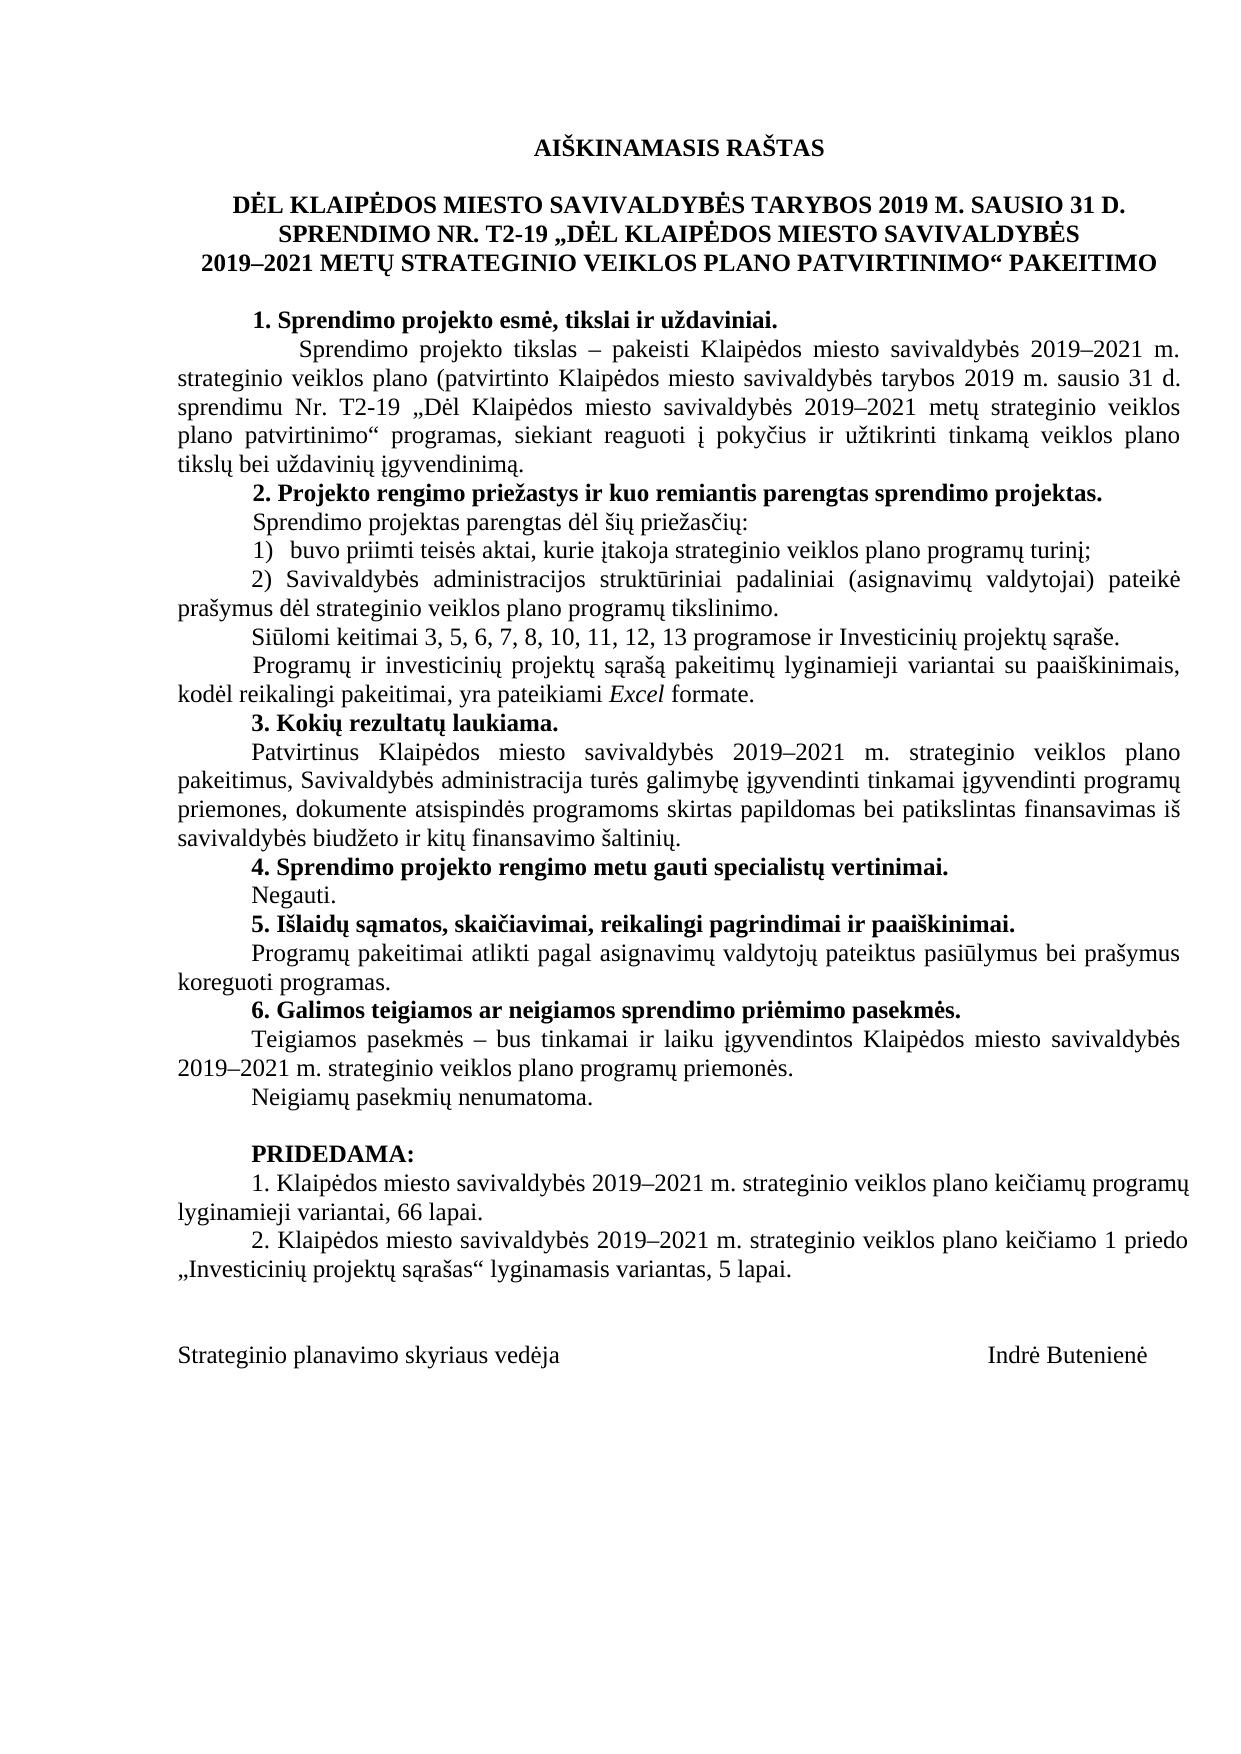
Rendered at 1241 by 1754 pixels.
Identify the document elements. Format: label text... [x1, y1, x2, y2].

text 1. Sprendimo projekto esmė, tikslai ir uždaviniai. [177, 305, 1181, 334]
text Negauti. [177, 880, 1181, 909]
text Patvirtinus Klaipėdos miesto savivaldybės 2019–2021 m. strateginio veiklos plano pakeitimus, Savivaldybės administracija turės galimybę įgyvendinti tinkamai įgyvendinti programų priemones, dokumente atsispindės programoms skirtas papildomas bei patikslintas finansavimas iš savivaldybės biudžeto ir kitų finansavimo šaltinių. [177, 737, 1181, 852]
text PRIDEDAMA: [177, 1139, 1190, 1168]
text Programų pakeitimai atlikti pagal asignavimų valdytojų pateiktus pasiūlymus bei prašymus koreguoti programas. [177, 938, 1181, 995]
subtitle 6. Galimos teigiamos ar neigiamos sprendimo priėmimo pasekmės. [177, 995, 1181, 1024]
text 3. Kokių rezultatų laukiama. [177, 708, 1181, 737]
text DĖL KLAIPĖDOS MIESTO SAVIVALDYBĖS TARYBOS 2019 M. SAUSIO 31 D. SPRENDIMO NR. T2-19 „DĖL KLAIPĖDOS MIESTO SAVIVALDYBĖS [177, 190, 1181, 248]
text 1. Klaipėdos miesto savivaldybės 2019–2021 m. strateginio veiklos plano keičiamų programų lyginamieji variantai, 66 lapai. [177, 1168, 1190, 1225]
text 2. Klaipėdos miesto savivaldybės 2019–2021 m. strateginio veiklos plano keičiamo 1 priedo „Investicinių projektų sąrašas“ lyginamasis variantas, 5 lapai. [177, 1225, 1190, 1283]
subtitle 4. Sprendimo projekto rengimo metu gauti specialistų vertinimai. [177, 852, 1181, 880]
list Programų ir investicinių projektų sąrašą pakeitimų lyginamieji variantai su paaiškinimais, kodėl reikalingi pakeitimai, yra pateikiami Excel formate. [177, 650, 1181, 708]
text 2. Projekto rengimo priežastys ir kuo remiantis parengtas sprendimo projektas. [177, 478, 1181, 507]
subtitle 5. Išlaidų sąmatos, skaičiavimai, reikalingi pagrindimai ir paaiškinimai. [177, 909, 1181, 938]
text Neigiamų pasekmių nenumatoma. [177, 1082, 1181, 1110]
text 2019–2021 METŲ STRATEGINIO VEIKLOS PLANO PATVIRTINIMO“ PAKEITIMO [177, 248, 1181, 277]
list Siūlomi keitimai 3, 5, 6, 7, 8, 10, 11, 12, 13 programose ir Investicinių projektų sąraše. [177, 622, 1181, 650]
text Teigiamos pasekmės – bus tinkamai ir laiku įgyvendintos Klaipėdos miesto savivaldybės 2019–2021 m. strateginio veiklos plano programų priemonės. [177, 1024, 1181, 1082]
list 2) Savivaldybės administracijos struktūriniai padaliniai (asignavimų valdytojai) pateikė prašymus dėl strateginio veiklos plano programų tikslinimo. [177, 564, 1181, 622]
list buvo priimti teisės aktai, kurie įtakoja strateginio veiklos plano programų turinį; [252, 535, 1181, 564]
text Sprendimo projektas parengtas dėl šių priežasčių: [177, 507, 1181, 535]
text Sprendimo projekto tikslas – pakeisti Klaipėdos miesto savivaldybės 2019–2021 m. strateginio veiklos plano (patvirtinto Klaipėdos miesto savivaldybės tarybos 2019 m. sausio 31 d. sprendimu Nr. T2-19 „Dėl Klaipėdos miesto savivaldybės 2019–2021 metų strateginio veiklos plano patvirtinimo“ programas, siekiant reaguoti į pokyčius ir užtikrinti tinkamą veiklos plano tikslų bei uždavinių įgyvendinimą. [177, 334, 1181, 478]
text Strateginio planavimo skyriaus vedėja Indrė Butenienė [177, 1340, 1181, 1369]
text AIŠKINAMASIS RAŠTAS [177, 133, 1181, 162]
